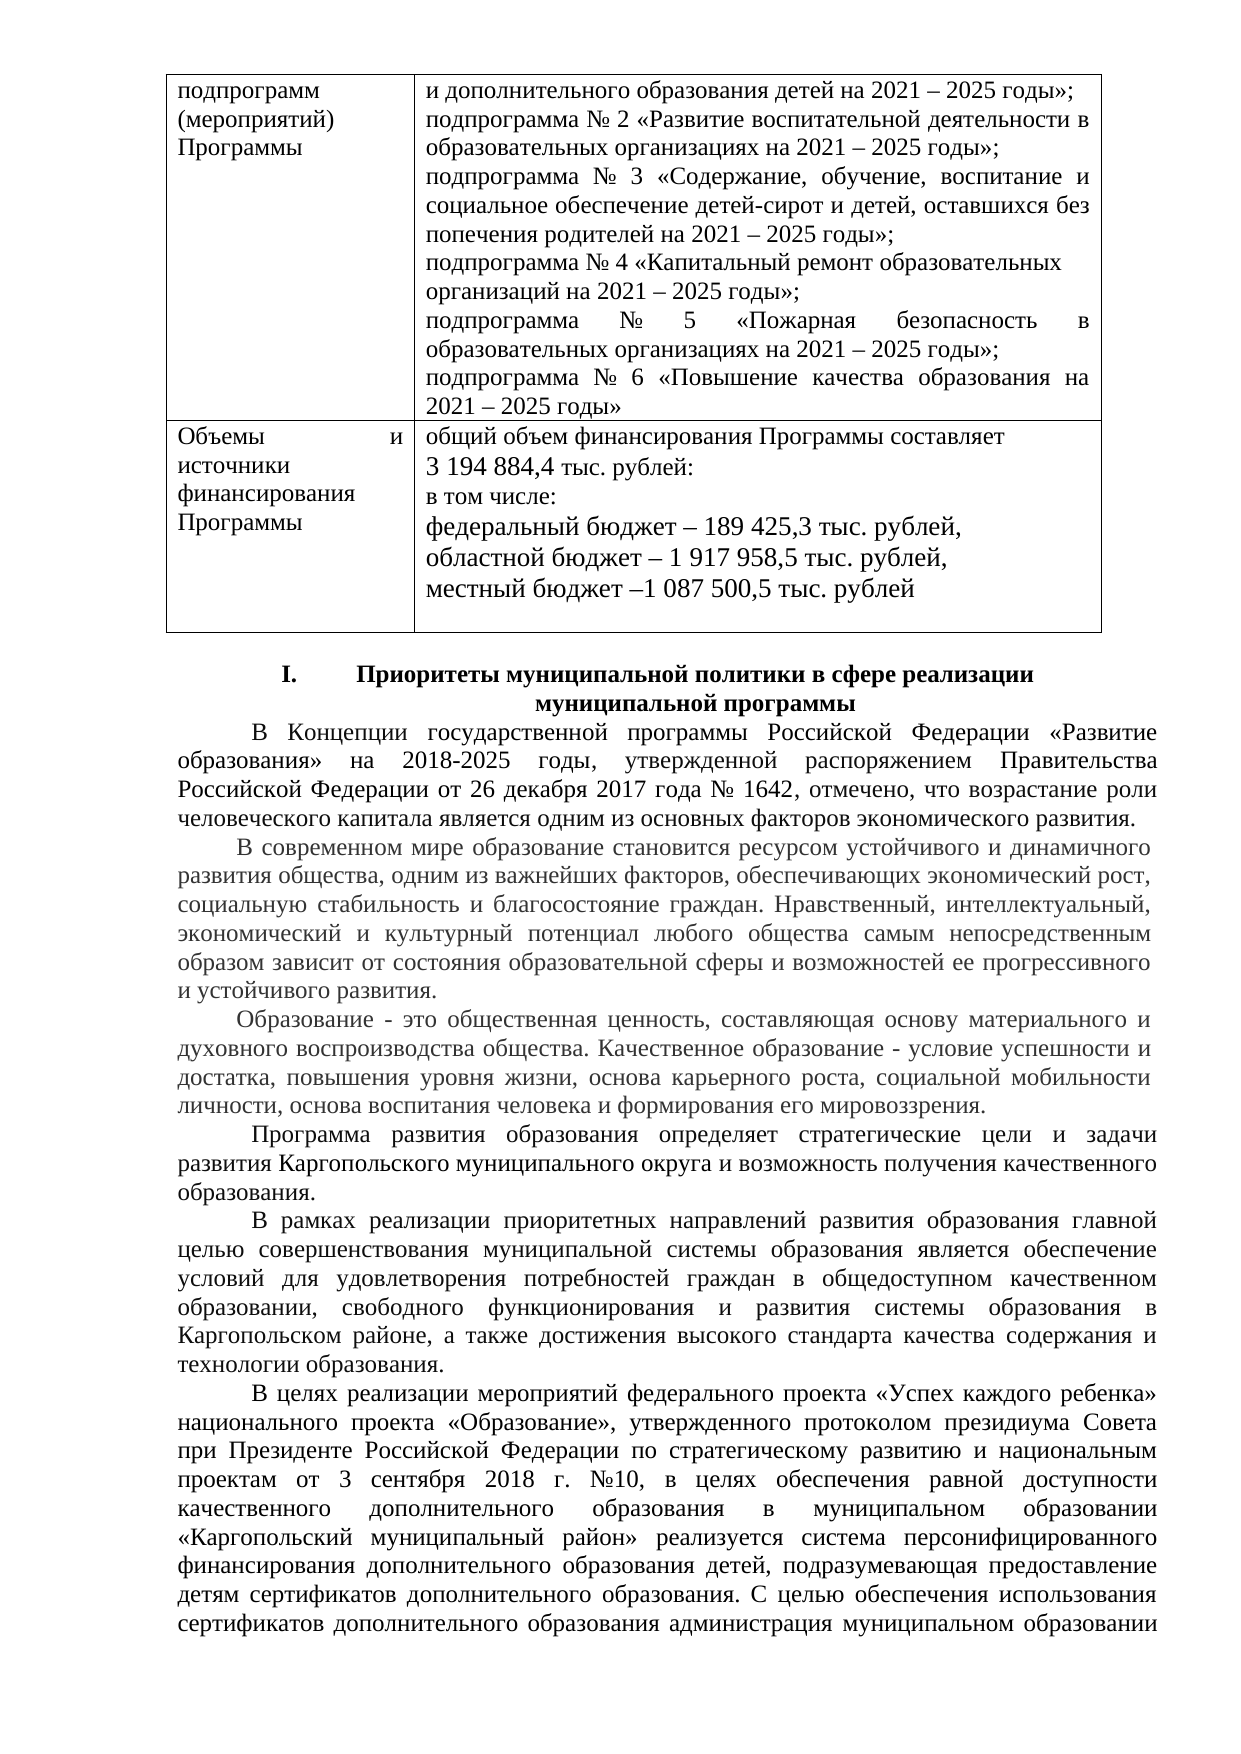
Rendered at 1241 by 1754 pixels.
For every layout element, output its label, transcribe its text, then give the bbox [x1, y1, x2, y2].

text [177, 1378, 1158, 1637]
text В Концепции государственной программы Российской Федерации «Развитие образования» на 2018-2025 годы, утвержденной распоряжением Правительства Российской Федерации от 26 декабря 2017 года № 1642, отмечено, что возрастание роли человеческого капитала является одним из основных факторов экономического развития. [177, 717, 1158, 832]
table_cell Объемы и источники финансирования Программы [167, 421, 414, 632]
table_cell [415, 75, 1101, 420]
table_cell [167, 75, 414, 420]
table_cell общий объем финансирования Программы составляет 3 194 884,4 тыс. рублей: в том числе: федеральный бюджет – 189 425,3 тыс. рублей, областной бюджет – 1 917 958,5 тыс. рублей, местный бюджет –1 087 500,5 тыс. рублей [415, 421, 1101, 632]
list Приоритеты муниципальной политики в сфере реализации муниципальной программы [192, 659, 1123, 717]
text В рамках реализации приоритетных направлений развития образования главной целью совершенствования муниципальной системы образования является обеспечение условий для удовлетворения потребностей граждан в общедоступном качественном образовании, свободного функционирования и развития системы образования в Каргопольском районе, а также достижения высокого стандарта качества содержания и технологии образования. [177, 1205, 1158, 1378]
text В современном мире образование становится ресурсом устойчивого и динамичного развития общества, одним из важнейших факторов, обеспечивающих экономический рост, социальную стабильность и благосостояние граждан. Нравственный, интеллектуальный, экономический и культурный потенциал любого общества самым непосредственным образом зависит от состояния образовательной сферы и возможностей ее прогрессивного и устойчивого развития. [177, 832, 1152, 1004]
text Программа развития образования определяет стратегические цели и задачи развития Каргопольского муниципального округа и возможность получения качественного образования. [177, 1119, 1158, 1205]
text Образование - это общественная ценность, составляющая основу материального и духовного воспроизводства общества. Качественное образование - условие успешности и достатка, повышения уровня жизни, основа карьерного роста, социальной мобильности личности, основа воспитания человека и формирования его мировоззрения. [177, 1004, 1152, 1119]
